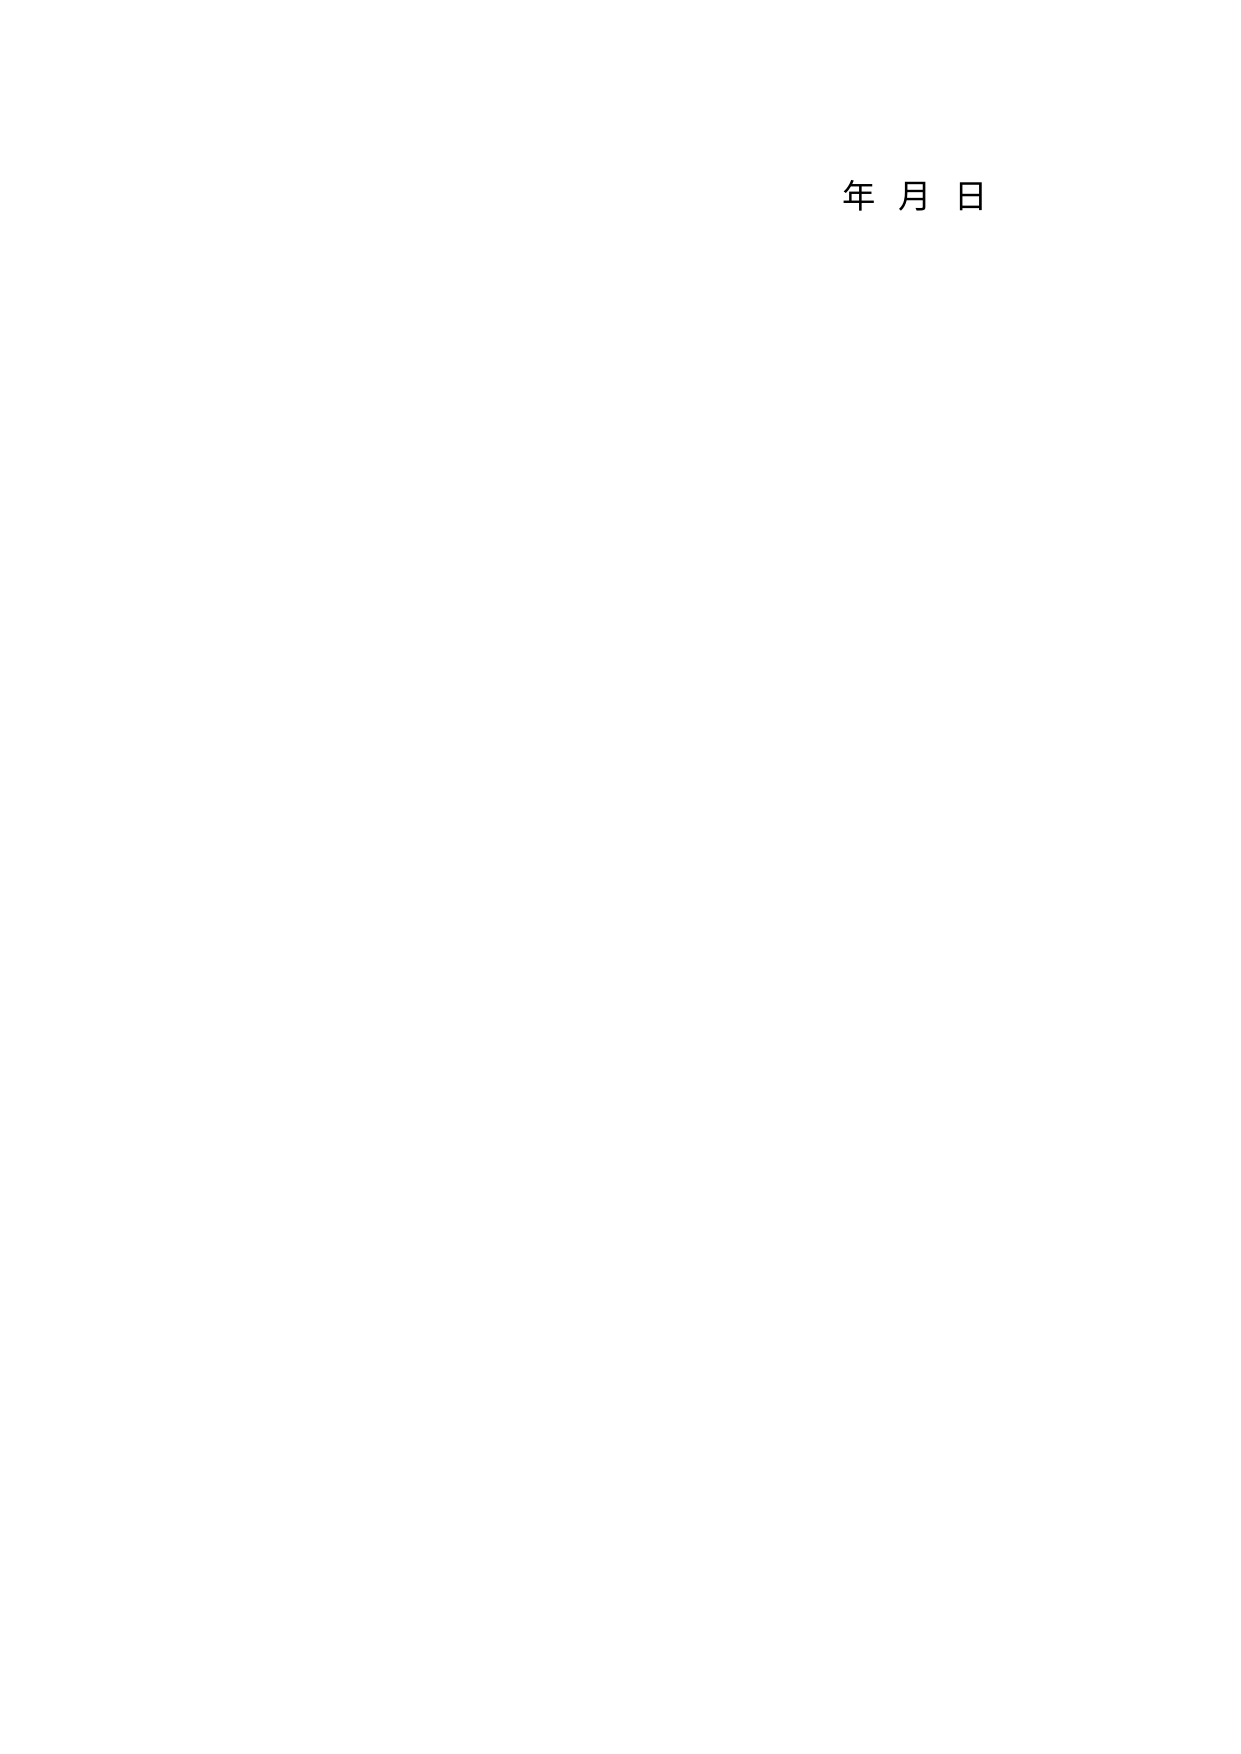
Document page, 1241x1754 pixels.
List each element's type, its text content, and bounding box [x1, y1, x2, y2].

text 年 月 日 [187, 162, 987, 227]
